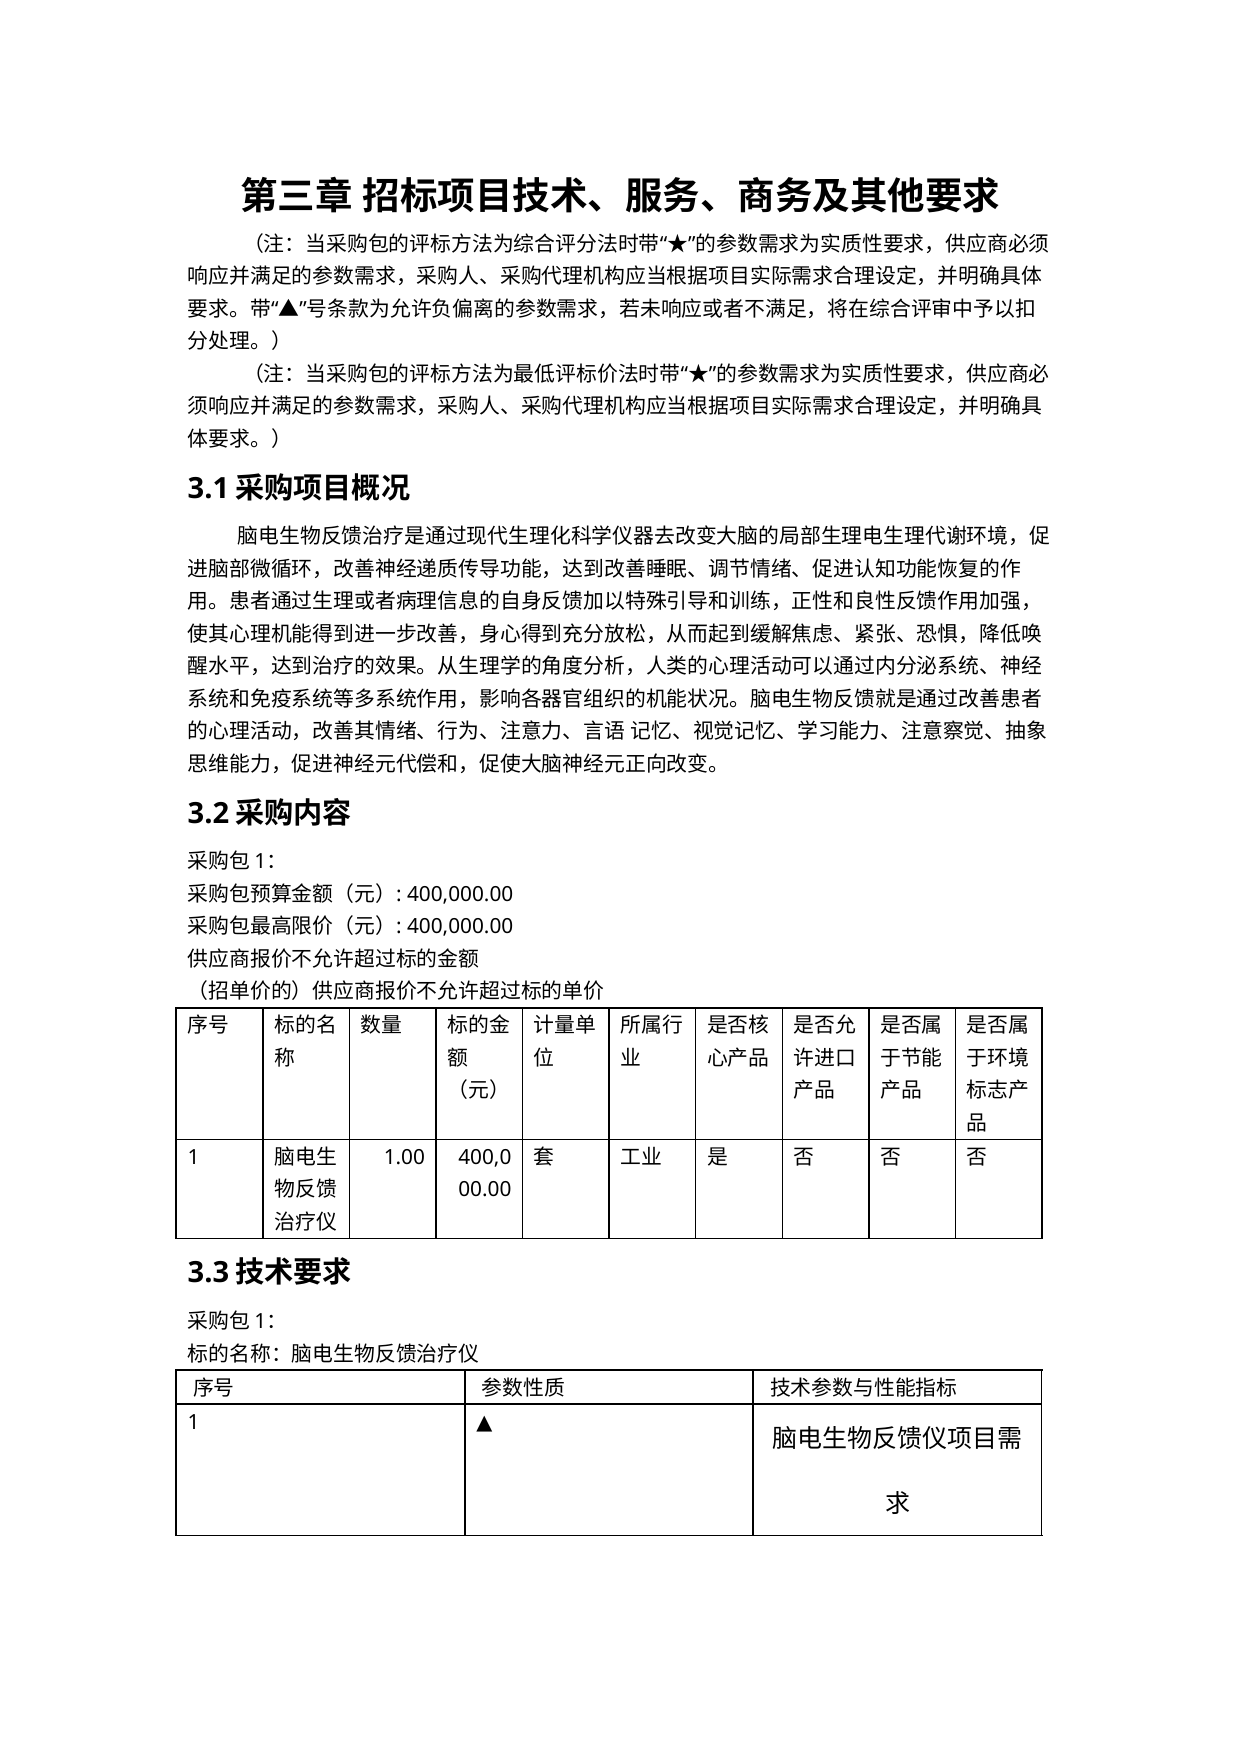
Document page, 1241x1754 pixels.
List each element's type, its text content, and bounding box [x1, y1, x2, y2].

table_cell ▲ [466, 1405, 752, 1535]
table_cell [754, 1405, 1041, 1535]
text 标的名称：脑电生物反馈治疗仪 [187, 1337, 1053, 1369]
text （招单价的）供应商报价不允许超过标的单价 [187, 974, 1053, 1007]
table_header 是否属于环境标志产品 [956, 1009, 1041, 1138]
text 第三章 招标项目技术、服务、商务及其他要求 [187, 162, 1053, 227]
table_cell 套 [523, 1140, 608, 1238]
text 采购包预算金额（元）: 400,000.00 [187, 877, 1053, 909]
table_header 计量单位 [523, 1009, 608, 1138]
text 采购包1： [187, 844, 1053, 877]
table_header 标的名称 [264, 1009, 349, 1138]
table_header 序号 [177, 1371, 464, 1403]
text 采购包最高限价（元）: 400,000.00 [187, 909, 1053, 942]
text 脑电生物反馈治疗是通过现代生理化科学仪器去改变大脑的局部生理电生理代谢环境，促进脑部微循环，改善神经递质传导功能，达到改善睡眠、调节情绪、促进认知功能恢复的作用。患者通过生理或者病理信息的自身反馈加以特殊引导和训练，正性和良性反馈作用加强，使其心理机能得到进一步改善，身心得到充分放松，从而起到缓解焦虑、紧张、恐惧，降低唤醒水平，达到治疗的效果。从生理学的角度分析，人类的心理活动可以通过内分泌系统、神经系统和免疫系统等多系统作用，影响各器官组织的机能状况。脑电生物反馈就是通过改善患者的心理活动，改善其情绪、行为、注意力、言语 记忆、视觉记忆、学习能力、注意察觉、抽象思维能力，促进神经元代偿和，促使大脑神经元正向改变。 [187, 519, 1053, 779]
table_cell 1 [177, 1140, 262, 1238]
table_cell 否 [870, 1140, 955, 1238]
table_cell 是 [696, 1140, 782, 1238]
text 3.3技术要求 [187, 1239, 1053, 1304]
text （注：当采购包的评标方法为综合评分法时带“★”的参数需求为实质性要求，供应商必须响应并满足的参数需求，采购人、采购代理机构应当根据项目实际需求合理设定，并明确具体要求。带“▲”号条款为允许负偏离的参数需求，若未响应或者不满足，将在综合评审中予以扣分处理。） [187, 227, 1053, 357]
text （注：当采购包的评标方法为最低评标价法时带“★”的参数需求为实质性要求，供应商必须响应并满足的参数需求，采购人、采购代理机构应当根据项目实际需求合理设定，并明确具体要求。） [187, 357, 1053, 454]
table_cell 否 [783, 1140, 868, 1238]
table_cell 否 [956, 1140, 1041, 1238]
text 3.1采购项目概况 [187, 454, 1053, 519]
text 采购包1： [187, 1304, 1053, 1337]
table_header 是否核心产品 [696, 1009, 782, 1138]
table_cell 脑电生物反馈治疗仪 [264, 1140, 349, 1238]
table_cell 1 [177, 1405, 464, 1535]
table_header 是否属于节能产品 [870, 1009, 955, 1138]
table_header 数量 [350, 1009, 435, 1138]
table_cell 工业 [610, 1140, 695, 1238]
table_header 是否允许进口产品 [783, 1009, 868, 1138]
table_header 所属行业 [610, 1009, 695, 1138]
table_header 技术参数与性能指标 [754, 1371, 1041, 1403]
table_header 标的金额 （元） [437, 1009, 522, 1138]
table_cell 1.00 [350, 1140, 435, 1238]
table_header 序号 [177, 1009, 262, 1138]
table_cell 400,000.00 [437, 1140, 522, 1238]
text 3.2采购内容 [187, 779, 1053, 844]
table_header 参数性质 [466, 1371, 752, 1403]
text 供应商报价不允许超过标的金额 [187, 942, 1053, 974]
